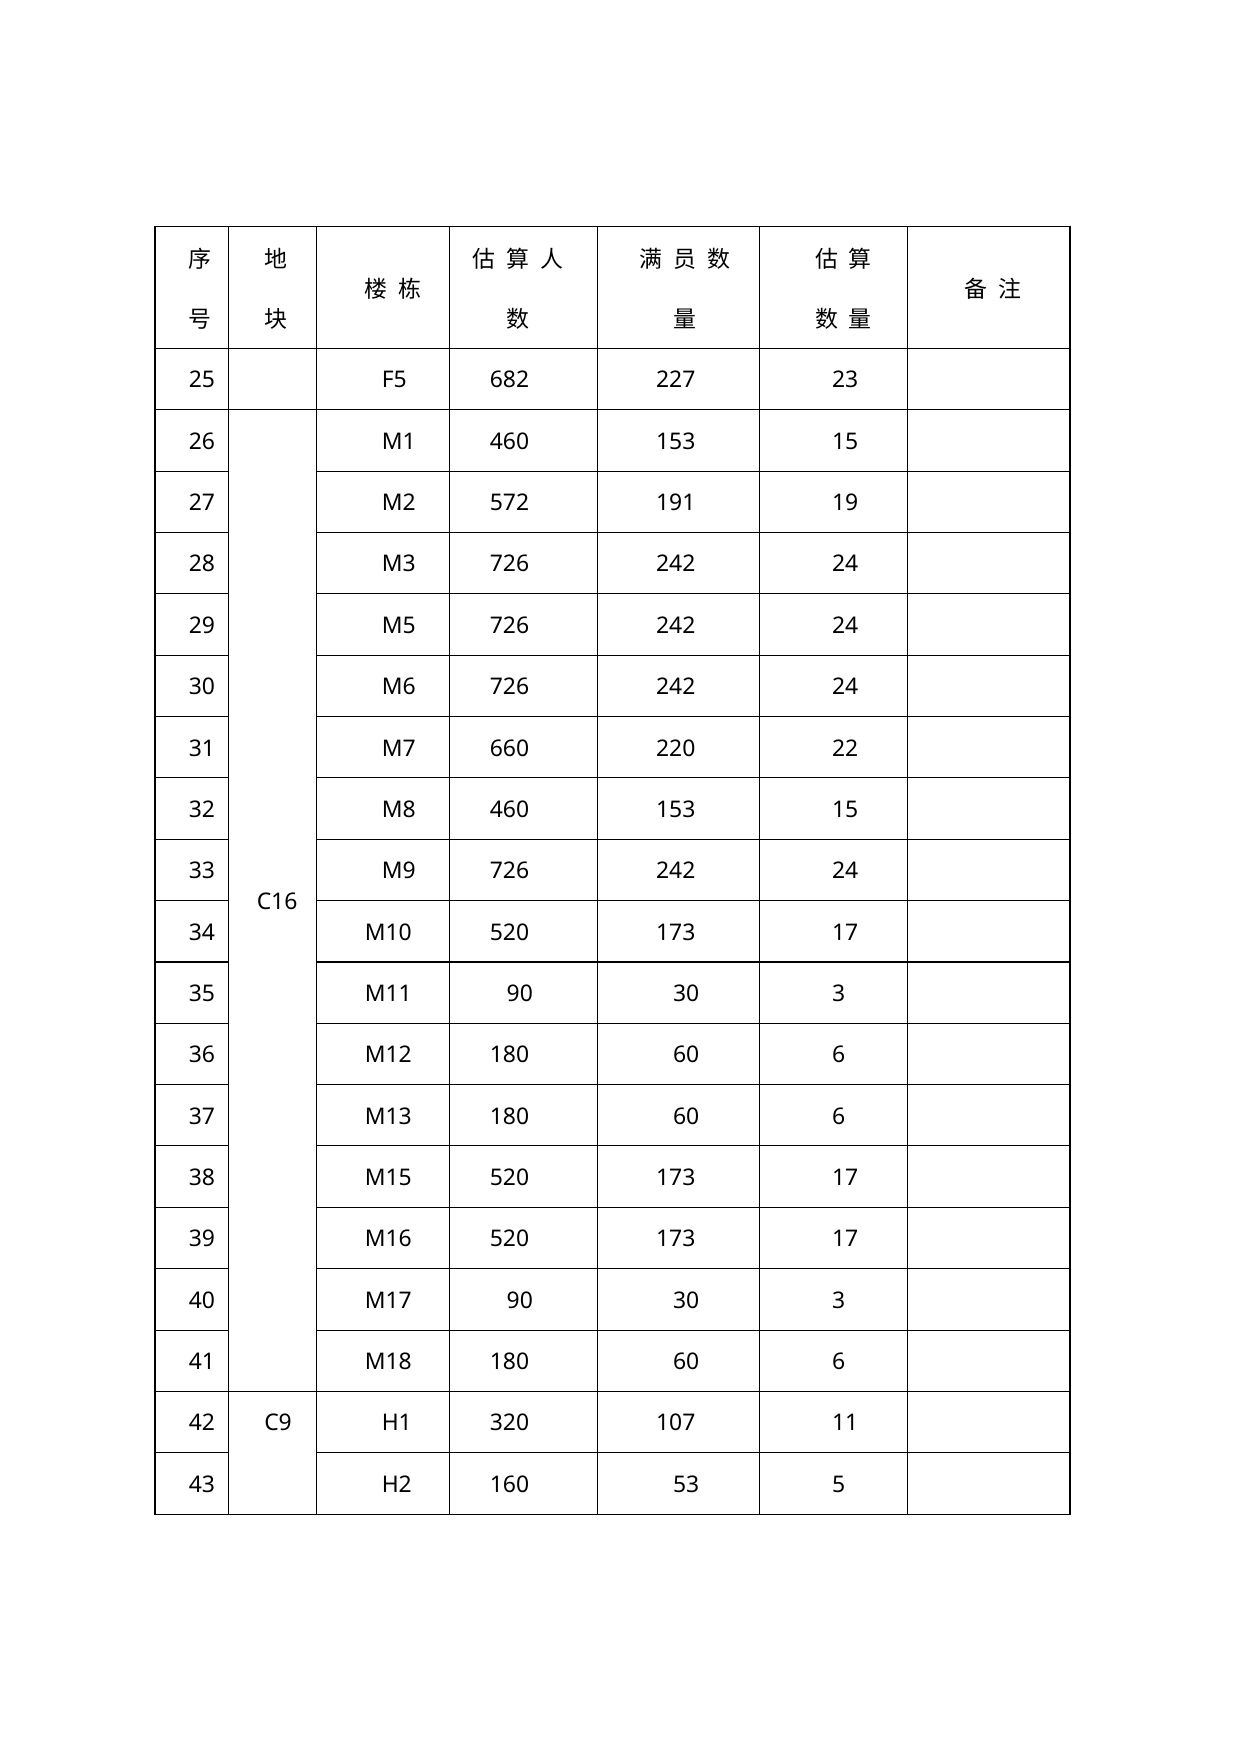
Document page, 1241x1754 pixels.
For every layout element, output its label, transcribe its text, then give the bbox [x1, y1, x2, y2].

table_cell [908, 1085, 1069, 1145]
table_cell 726 [450, 533, 597, 593]
table_cell 191 [598, 472, 759, 532]
table_cell 27 [156, 472, 228, 532]
table_cell 90 [450, 963, 597, 1023]
table_cell 90 [450, 1269, 597, 1329]
table_cell 30 [598, 963, 759, 1023]
table_cell 153 [598, 778, 759, 839]
table_cell 682 [450, 349, 597, 409]
table_cell H1 [317, 1392, 449, 1452]
table_cell M12 [317, 1024, 449, 1084]
table_cell 22 [760, 717, 907, 777]
table_cell 242 [598, 594, 759, 654]
table_cell 60 [598, 1085, 759, 1145]
table_cell M7 [317, 717, 449, 777]
table_cell 242 [598, 840, 759, 900]
table_header 满员数量 [598, 227, 759, 348]
table_cell 726 [450, 840, 597, 900]
table_cell 242 [598, 656, 759, 716]
table_cell 5 [760, 1453, 907, 1513]
table_cell [908, 410, 1069, 471]
table_cell 153 [598, 410, 759, 471]
table_header 楼栋 [317, 227, 449, 348]
table_cell H2 [317, 1453, 449, 1513]
table_cell M2 [317, 472, 449, 532]
table_header 序号 [156, 227, 228, 348]
table_cell 17 [760, 1208, 907, 1268]
table_cell 37 [156, 1085, 228, 1145]
table_cell [908, 1331, 1069, 1391]
table_cell 39 [156, 1208, 228, 1268]
table_cell 180 [450, 1085, 597, 1145]
table_cell 31 [156, 717, 228, 777]
table_cell M1 [317, 410, 449, 471]
table_cell 227 [598, 349, 759, 409]
table_cell 726 [450, 594, 597, 654]
table_cell [908, 901, 1069, 961]
table_cell [908, 1208, 1069, 1268]
table_cell C9 [229, 1392, 316, 1513]
table_cell 41 [156, 1331, 228, 1391]
table_cell M16 [317, 1208, 449, 1268]
table_header 估算数量 [760, 227, 907, 348]
table_cell [908, 717, 1069, 777]
table_cell M9 [317, 840, 449, 900]
table_header 备注 [908, 227, 1069, 348]
table_cell C16 [229, 410, 316, 1391]
table_cell M10 [317, 901, 449, 961]
table_cell 173 [598, 901, 759, 961]
table_cell 34 [156, 901, 228, 961]
table_cell 28 [156, 533, 228, 593]
table_cell 320 [450, 1392, 597, 1452]
table_cell [908, 349, 1069, 409]
table_cell 520 [450, 1146, 597, 1207]
table_cell M15 [317, 1146, 449, 1207]
table_cell 3 [760, 1269, 907, 1329]
table_cell M6 [317, 656, 449, 716]
table_cell [908, 840, 1069, 900]
table_cell 160 [450, 1453, 597, 1513]
table_cell 36 [156, 1024, 228, 1084]
table_cell 242 [598, 533, 759, 593]
table_cell 38 [156, 1146, 228, 1207]
table_cell 17 [760, 1146, 907, 1207]
table_cell 15 [760, 410, 907, 471]
table_cell 520 [450, 901, 597, 961]
table_cell [908, 594, 1069, 654]
table_cell [908, 656, 1069, 716]
table_cell 23 [760, 349, 907, 409]
table_cell 40 [156, 1269, 228, 1329]
table_cell 32 [156, 778, 228, 839]
table_cell 35 [156, 963, 228, 1023]
table_cell 180 [450, 1331, 597, 1391]
table_cell 726 [450, 656, 597, 716]
table_cell 460 [450, 410, 597, 471]
table_cell M18 [317, 1331, 449, 1391]
table_cell 11 [760, 1392, 907, 1452]
table_cell 520 [450, 1208, 597, 1268]
table_cell M8 [317, 778, 449, 839]
table_cell [908, 1146, 1069, 1207]
table_cell F5 [317, 349, 449, 409]
table_cell 17 [760, 901, 907, 961]
table_cell 24 [760, 594, 907, 654]
table_cell 42 [156, 1392, 228, 1452]
table_cell [908, 1453, 1069, 1513]
table_cell 173 [598, 1146, 759, 1207]
table_cell M17 [317, 1269, 449, 1329]
table_cell M3 [317, 533, 449, 593]
table_cell 3 [760, 963, 907, 1023]
table_cell 53 [598, 1453, 759, 1513]
table_cell [908, 533, 1069, 593]
table_cell 660 [450, 717, 597, 777]
table_cell 220 [598, 717, 759, 777]
table_cell 6 [760, 1024, 907, 1084]
table_cell 60 [598, 1024, 759, 1084]
table_cell [908, 963, 1069, 1023]
table_cell [908, 472, 1069, 532]
table_cell 572 [450, 472, 597, 532]
table_cell [908, 778, 1069, 839]
table_cell 19 [760, 472, 907, 532]
table_cell M13 [317, 1085, 449, 1145]
table_cell 29 [156, 594, 228, 654]
table_cell 107 [598, 1392, 759, 1452]
table_cell 26 [156, 410, 228, 471]
table_cell 30 [598, 1269, 759, 1329]
table_header 地块 [229, 227, 316, 348]
table_cell 24 [760, 533, 907, 593]
table_cell 180 [450, 1024, 597, 1084]
table_cell 6 [760, 1085, 907, 1145]
table_cell M5 [317, 594, 449, 654]
table_cell 24 [760, 840, 907, 900]
table_cell 60 [598, 1331, 759, 1391]
table_cell [908, 1024, 1069, 1084]
table_cell 43 [156, 1453, 228, 1513]
table_cell 30 [156, 656, 228, 716]
table_cell [908, 1392, 1069, 1452]
table_cell 25 [156, 349, 228, 409]
table_cell 173 [598, 1208, 759, 1268]
table_cell [908, 1269, 1069, 1329]
table_header 估算人数 [450, 227, 597, 348]
table_cell 15 [760, 778, 907, 839]
table_cell 460 [450, 778, 597, 839]
table_cell 24 [760, 656, 907, 716]
table_cell M11 [317, 963, 449, 1023]
table_cell 6 [760, 1331, 907, 1391]
table_cell 33 [156, 840, 228, 900]
